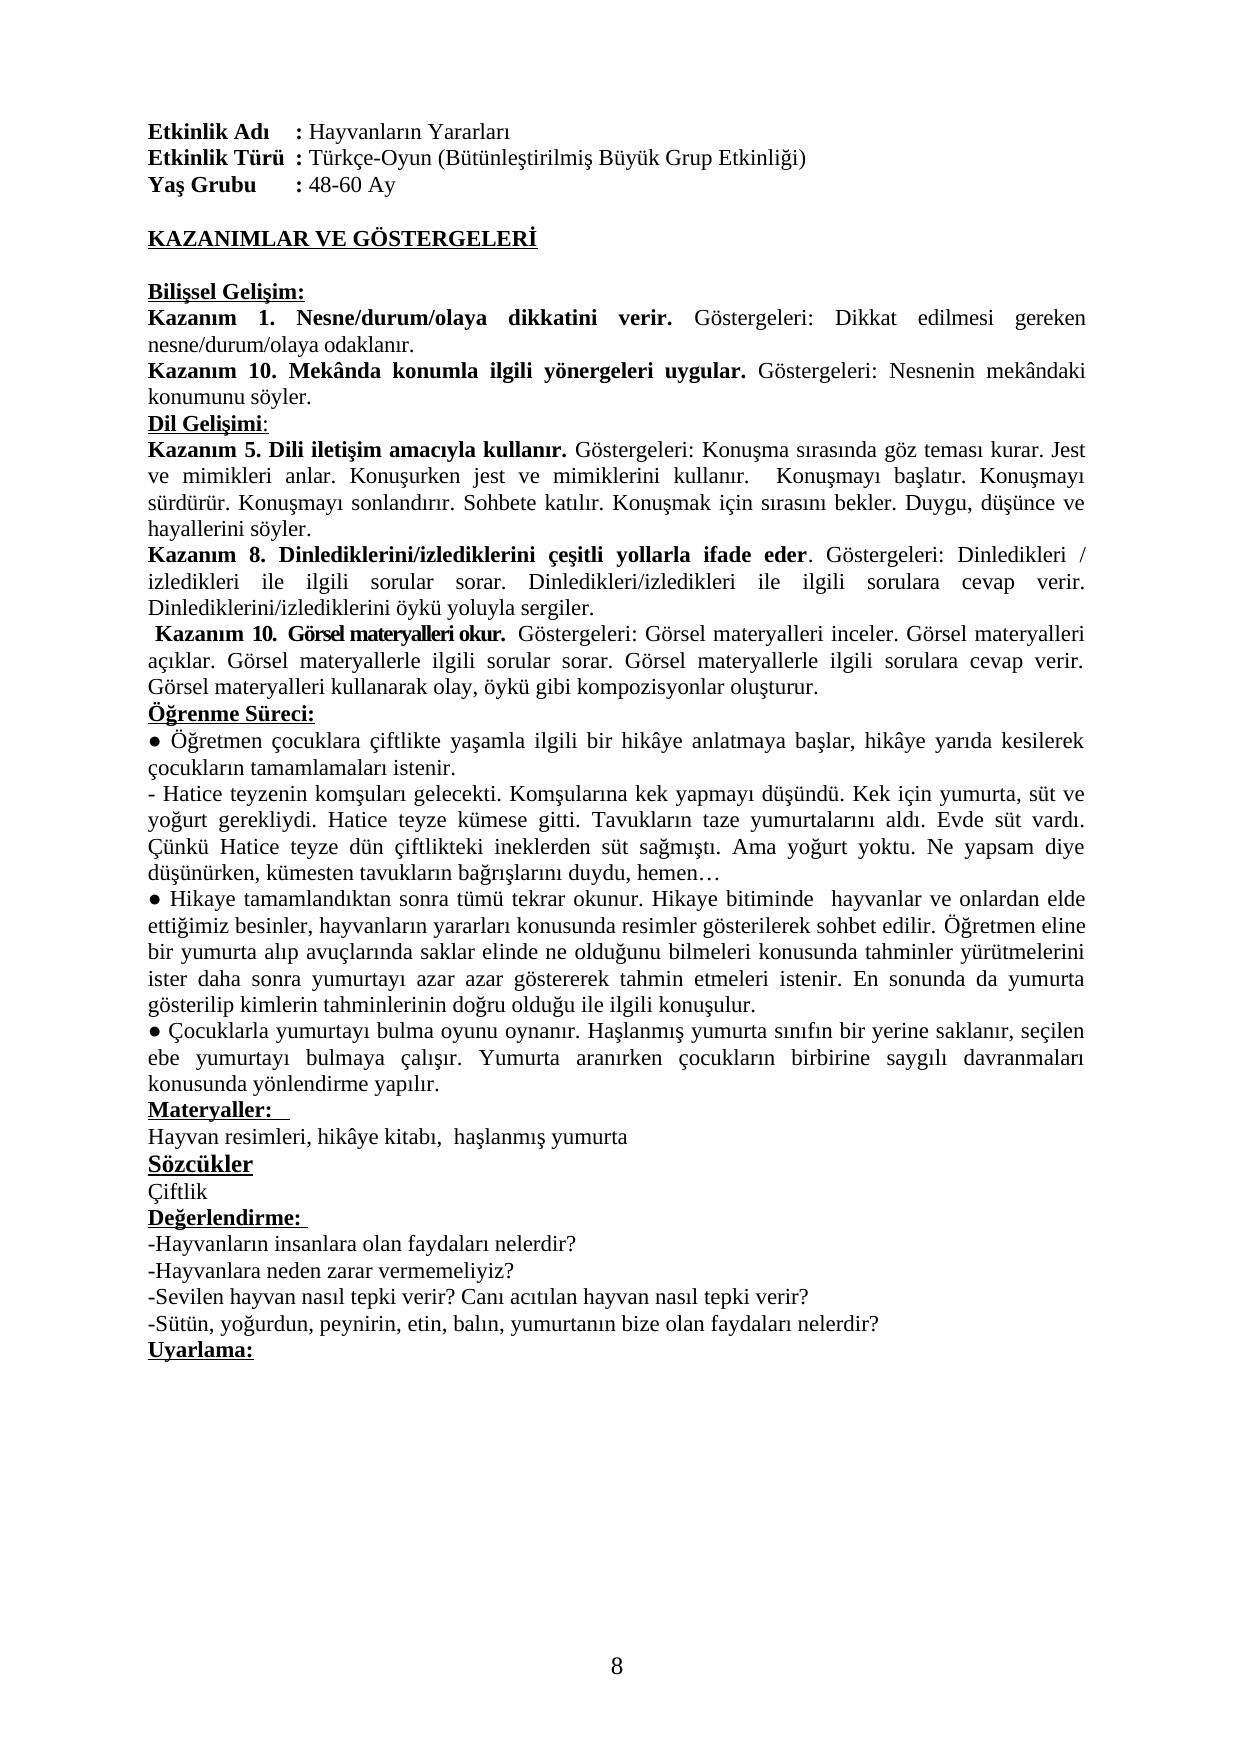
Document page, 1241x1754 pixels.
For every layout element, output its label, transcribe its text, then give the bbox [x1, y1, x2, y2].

text ● Hikaye tamamlandıktan sonra tümü tekrar okunur. Hikaye bitiminde hayvanlar ve onlardan elde ettiğimiz besinler, hayvanların yararları konusunda resimler gösterilerek sohbet edilir. Öğretmen eline bir yumurta alıp avuçlarında saklar elinde ne olduğunu bilmeleri konusunda tahminler yürütmelerini ister daha sonra yumurtayı azar azar göstererek tahmin etmeleri istenir. En sonunda da yumurta gösterilip kimlerin tahminlerinin doğru olduğu ile ilgili konuşulur. [148, 886, 1086, 1017]
text Kazanım 5. Dili iletişim amacıyla kullanır. Göstergeleri: Konuşma sırasında göz teması kurar. Jest ve mimikleri anlar. Konuşurken jest ve mimiklerini kullanır. Konuşmayı başlatır. Konuşmayı sürdürür. Konuşmayı sonlandırır. Sohbete katılır. Konuşmak için sırasını bekler. Duygu, düşünce ve hayallerini söyler. [148, 436, 1086, 541]
text Bilişsel Gelişim: [148, 278, 1086, 304]
text -Hayvanlara neden zarar vermemeliyiz? [148, 1257, 1086, 1283]
text -Sütün, yoğurdun, peynirin, etin, balın, yumurtanın bize olan faydaları nelerdir? [148, 1309, 1086, 1336]
text Çiftlik [148, 1178, 1086, 1204]
text Dil Gelişimi: [148, 410, 1086, 436]
text Kazanım 10. Görsel materyalleri okur. Göstergeleri: Görsel materyalleri inceler. Görsel materyalleri açıklar. Görsel materyallerle ilgili sorular sorar. Görsel materyallerle ilgili sorulara cevap verir. Görsel materyalleri kullanarak olay, öykü gibi kompozisyonlar oluşturur. [148, 621, 1086, 699]
text Değerlendirme: [148, 1204, 1086, 1231]
text KAZANIMLAR VE GÖSTERGELERİ [148, 225, 1086, 252]
text Sözcükler [148, 1149, 1086, 1178]
text Yaş Grubu : 48-60 Ay [148, 171, 1086, 197]
text -Hayvanların insanlara olan faydaları nelerdir? [148, 1231, 1086, 1257]
text Hayvan resimleri, hikâye kitabı, haşlanmış yumurta [148, 1123, 1086, 1149]
text - Hatice teyzenin komşuları gelecekti. Komşularına kek yapmayı düşündü. Kek için yumurta, süt ve yoğurt gerekliydi. Hatice teyze kümese gitti. Tavukların taze yumurtalarını aldı. Evde süt vardı. Çünkü Hatice teyze dün çiftlikteki ineklerden süt sağmıştı. Ama yoğurt yoktu. Ne yapsam diye düşünürken, kümesten tavukların bağrışlarını duydu, hemen… [148, 780, 1086, 886]
text Etkinlik Türü : Türkçe-Oyun (Bütünleştirilmiş Büyük Grup Etkinliği) [148, 144, 1086, 171]
text Kazanım 10. Mekânda konumla ilgili yönergeleri uygular. Göstergeleri: Nesnenin mekândaki konumunu söyler. [148, 357, 1086, 410]
text Materyaller: [148, 1096, 1086, 1123]
text ● Öğretmen çocuklara çiftlikte yaşamla ilgili bir hikâye anlatmaya başlar, hikâye yarıda kesilerek çocukların tamamlamaları istenir. [148, 727, 1086, 780]
text Uyarlama: [148, 1336, 1086, 1362]
text Kazanım 8. Dinlediklerini/izlediklerini çeşitli yollarla ifade eder. Göstergeleri: Dinledikleri / izledikleri ile ilgili sorular sorar. Dinledikleri/izledikleri ile ilgili sorulara cevap verir. Dinlediklerini/izlediklerini öykü yoluyla sergiler. [148, 541, 1086, 621]
text Öğrenme Süreci: [148, 699, 1086, 726]
text ● Çocuklarla yumurtayı bulma oyunu oynanır. Haşlanmış yumurta sınıfın bir yerine saklanır, seçilen ebe yumurtayı bulmaya çalışır. Yumurta aranırken çocukların birbirine saygılı davranmaları konusunda yönlendirme yapılır. [148, 1017, 1086, 1096]
text Etkinlik Adı : Hayvanların Yararları [148, 118, 1086, 144]
text Kazanım 1. Nesne/durum/olaya dikkatini verir. Göstergeleri: Dikkat edilmesi gereken nesne/durum/olaya odaklanır. [148, 304, 1086, 357]
text -Sevilen hayvan nasıl tepki verir? Canı acıtılan hayvan nasıl tepki verir? [148, 1283, 1086, 1309]
